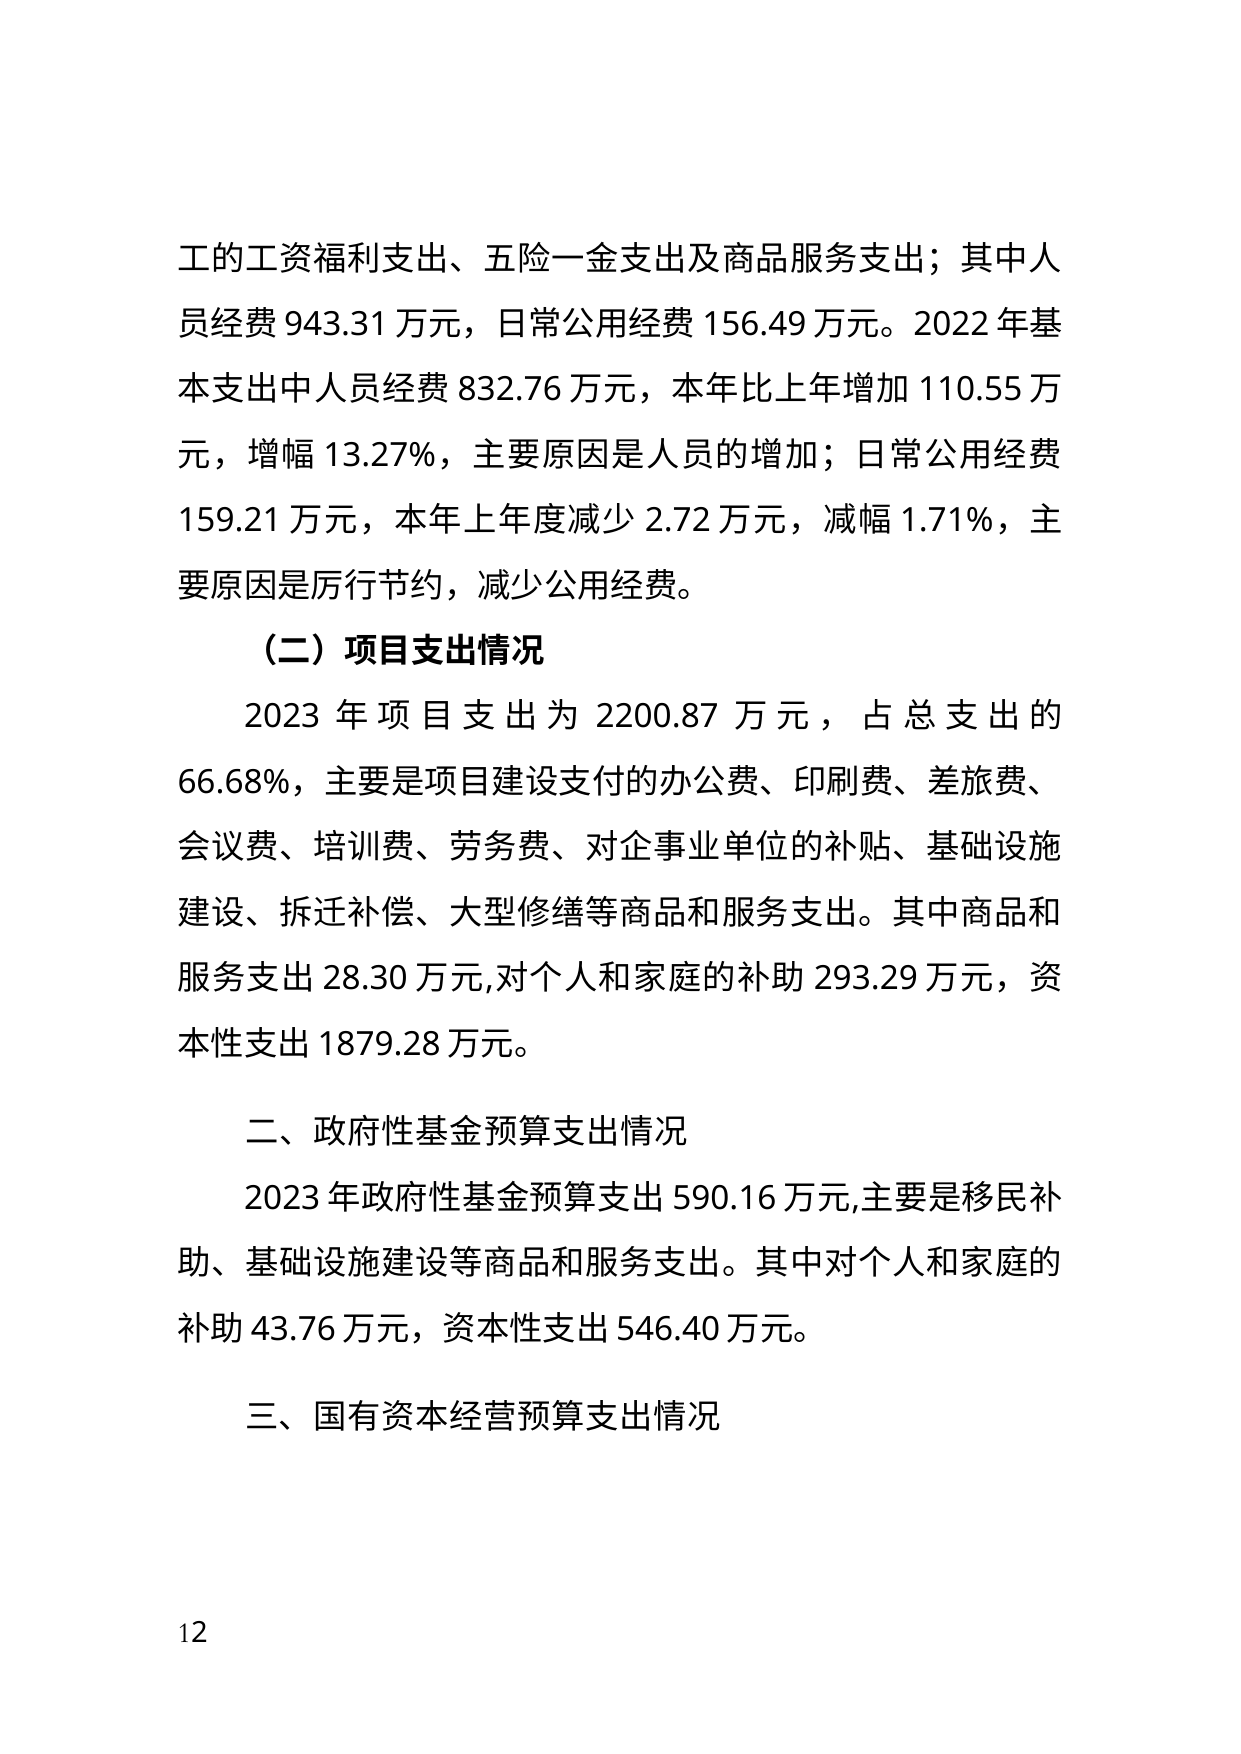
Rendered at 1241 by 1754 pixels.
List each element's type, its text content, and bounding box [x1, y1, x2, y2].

text 2023年政府性基金预算支出590.16万元,主要是移民补助、基础设施建设等商品和服务支出。其中对个人和家庭的补助43.76万元，资本性支出546.40万元。 [177, 1162, 1063, 1358]
list 政府性基金预算支出情况 [245, 1097, 1063, 1162]
list 国有资本经营预算支出情况 [245, 1381, 1063, 1479]
list 项目支出情况 [177, 615, 1063, 681]
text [177, 223, 1063, 615]
text 2023年项目支出为2200.87万元，占总支出的66.68%，主要是项目建设支付的办公费、印刷费、差旅费、会议费、培训费、劳务费、对企事业单位的补贴、基础设施建设、拆迁补偿、大型修缮等商品和服务支出。其中商品和服务支出28.30万元,对个人和家庭的补助293.29万元，资本性支出1879.28万元。 [177, 681, 1063, 1073]
